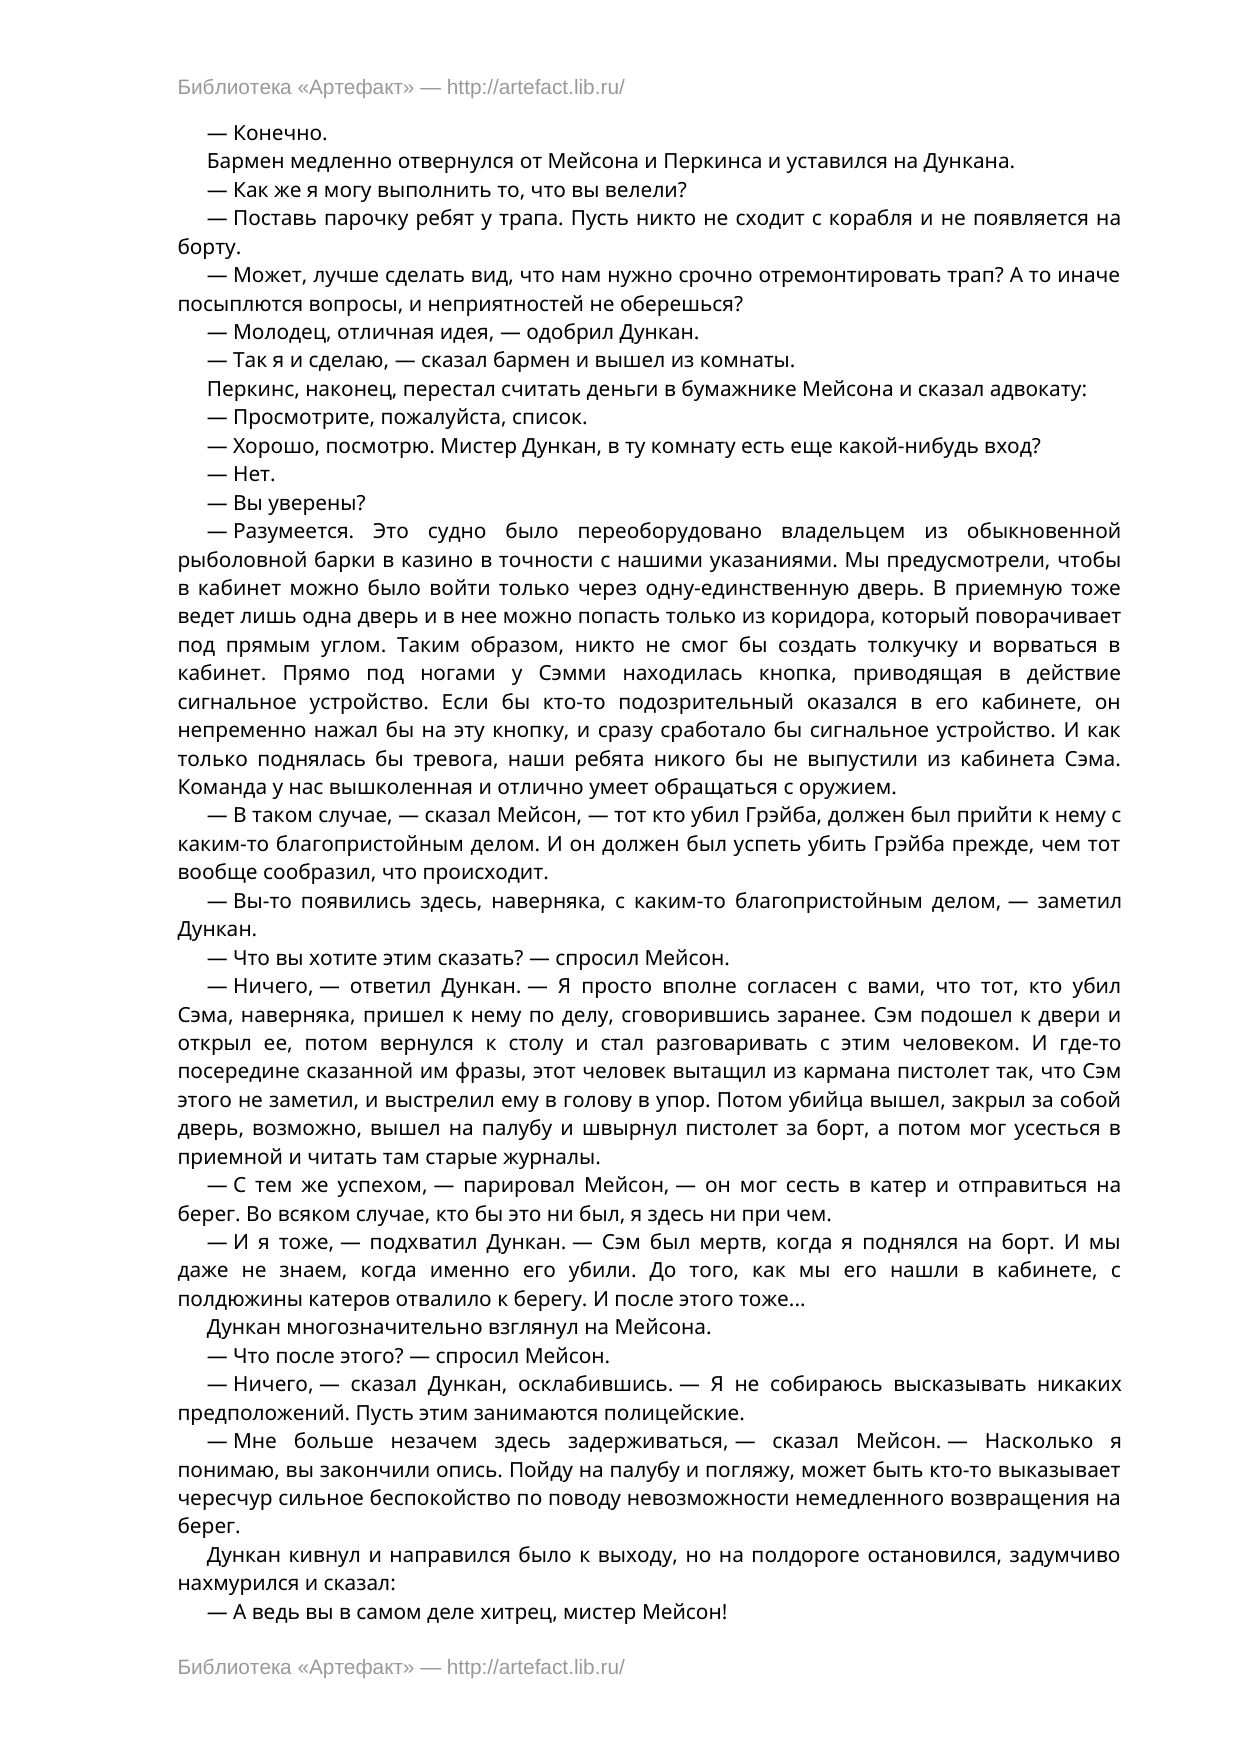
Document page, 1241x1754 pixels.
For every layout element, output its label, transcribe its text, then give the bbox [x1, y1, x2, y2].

text — Может, лучше сделать вид, что нам нужно срочно отремонтировать трап? А то иначе посыплются вопросы, и неприятностей не оберешься? [177, 260, 1122, 317]
text — Нет. [177, 459, 1122, 488]
text — Что после этого? — спросил Мейсон. [177, 1341, 1122, 1369]
text — И я тоже, — подхватил Дункан. — Сэм был мертв, когда я поднялся на борт. И мы даже не знаем, когда именно его убили. До того, как мы его нашли в кабинете, с полдюжины катеров отвалило к берегу. И после этого тоже... [177, 1227, 1122, 1312]
text — Как же я могу выполнить то, что вы велели? [177, 175, 1122, 203]
text — В таком случае, — сказал Мейсон, — тот кто убил Грэйба, должен был прийти к нему с каким-то благопристойным делом. И он должен был успеть убить Грэйба прежде, чем тот вообще сообразил, что происходит. [177, 801, 1122, 886]
text Бармен медленно отвернулся от Мейсона и Перкинса и уставился на Дункана. [177, 147, 1122, 175]
text — С тем же успехом, — парировал Мейсон, — он мог сесть в катер и отправиться на берег. Во всяком случае, кто бы это ни был, я здесь ни при чем. [177, 1170, 1122, 1227]
text — Ничего, — сказал Дункан, осклабившись. — Я не собираюсь высказывать никаких предположений. Пусть этим занимаются полицейские. [177, 1369, 1122, 1426]
text — Вы-то появились здесь, наверняка, с каким-то благопристойным делом, — заметил Дункан. [177, 886, 1122, 943]
text — Молодец, отличная идея, — одобрил Дункан. [177, 317, 1122, 346]
text — Ничего, — ответил Дункан. — Я просто вполне согласен с вами, что тот, кто убил Сэма, наверняка, пришел к нему по делу, сговорившись заранее. Сэм подошел к двери и открыл ее, потом вернулся к столу и стал разговаривать с этим человеком. И где-то посередине сказанной им фразы, этот человек вытащил из кармана пистолет так, что Сэм этого не заметил, и выстрелил ему в голову в упор. Потом убийца вышел, закрыл за собой дверь, возможно, вышел на палубу и швырнул пистолет за борт, а потом мог усесться в приемной и читать там старые журналы. [177, 971, 1122, 1170]
text — Мне больше незачем здесь задерживаться, — сказал Мейсон. — Насколько я понимаю, вы закончили опись. Пойду на палубу и погляжу, может быть кто-то выказывает чересчур сильное беспокойство по поводу невозможности немедленного возвращения на берег. [177, 1426, 1122, 1540]
text — Разумеется. Это судно было переоборудовано владельцем из обыкновенной рыболовной барки в казино в точности с нашими указаниями. Мы предусмотрели, чтобы в кабинет можно было войти только через одну-единственную дверь. В приемную тоже ведет лишь одна дверь и в нее можно попасть только из коридора, который поворачивает под прямым углом. Таким образом, никто не смог бы создать толкучку и ворваться в кабинет. Прямо под ногами у Сэмми находилась кнопка, приводящая в действие сигнальное устройство. Если бы кто-то подозрительный оказался в его кабинете, он непременно нажал бы на эту кнопку, и сразу сработало бы сигнальное устройство. И как только поднялась бы тревога, наши ребята никого бы не выпустили из кабинета Сэма. Команда у нас вышколенная и отлично умеет обращаться с оружием. [177, 516, 1122, 801]
text — А ведь вы в самом деле хитрец, мистер Мейсон! [177, 1597, 1122, 1625]
text Дункан многозначительно взглянул на Мейсона. [177, 1312, 1122, 1341]
text — Поставь парочку ребят у трапа. Пусть никто не сходит с корабля и не появляется на борту. [177, 203, 1122, 260]
text — Конечно. [177, 118, 1122, 147]
text — Хорошо, посмотрю. Мистер Дункан, в ту комнату есть еще какой-нибудь вход? [177, 431, 1122, 459]
text Дункан кивнул и направился было к выходу, но на полдороге остановился, задумчиво нахмурился и сказал: [177, 1540, 1122, 1597]
text — Что вы хотите этим сказать? — спросил Мейсон. [177, 943, 1122, 971]
text — Вы уверены? [177, 488, 1122, 516]
text — Так я и сделаю, — сказал бармен и вышел из комнаты. [177, 346, 1122, 374]
text — Просмотрите, пожалуйста, список. [177, 402, 1122, 431]
text Перкинс, наконец, перестал считать деньги в бумажнике Мейсона и сказал адвокату: [177, 374, 1122, 402]
